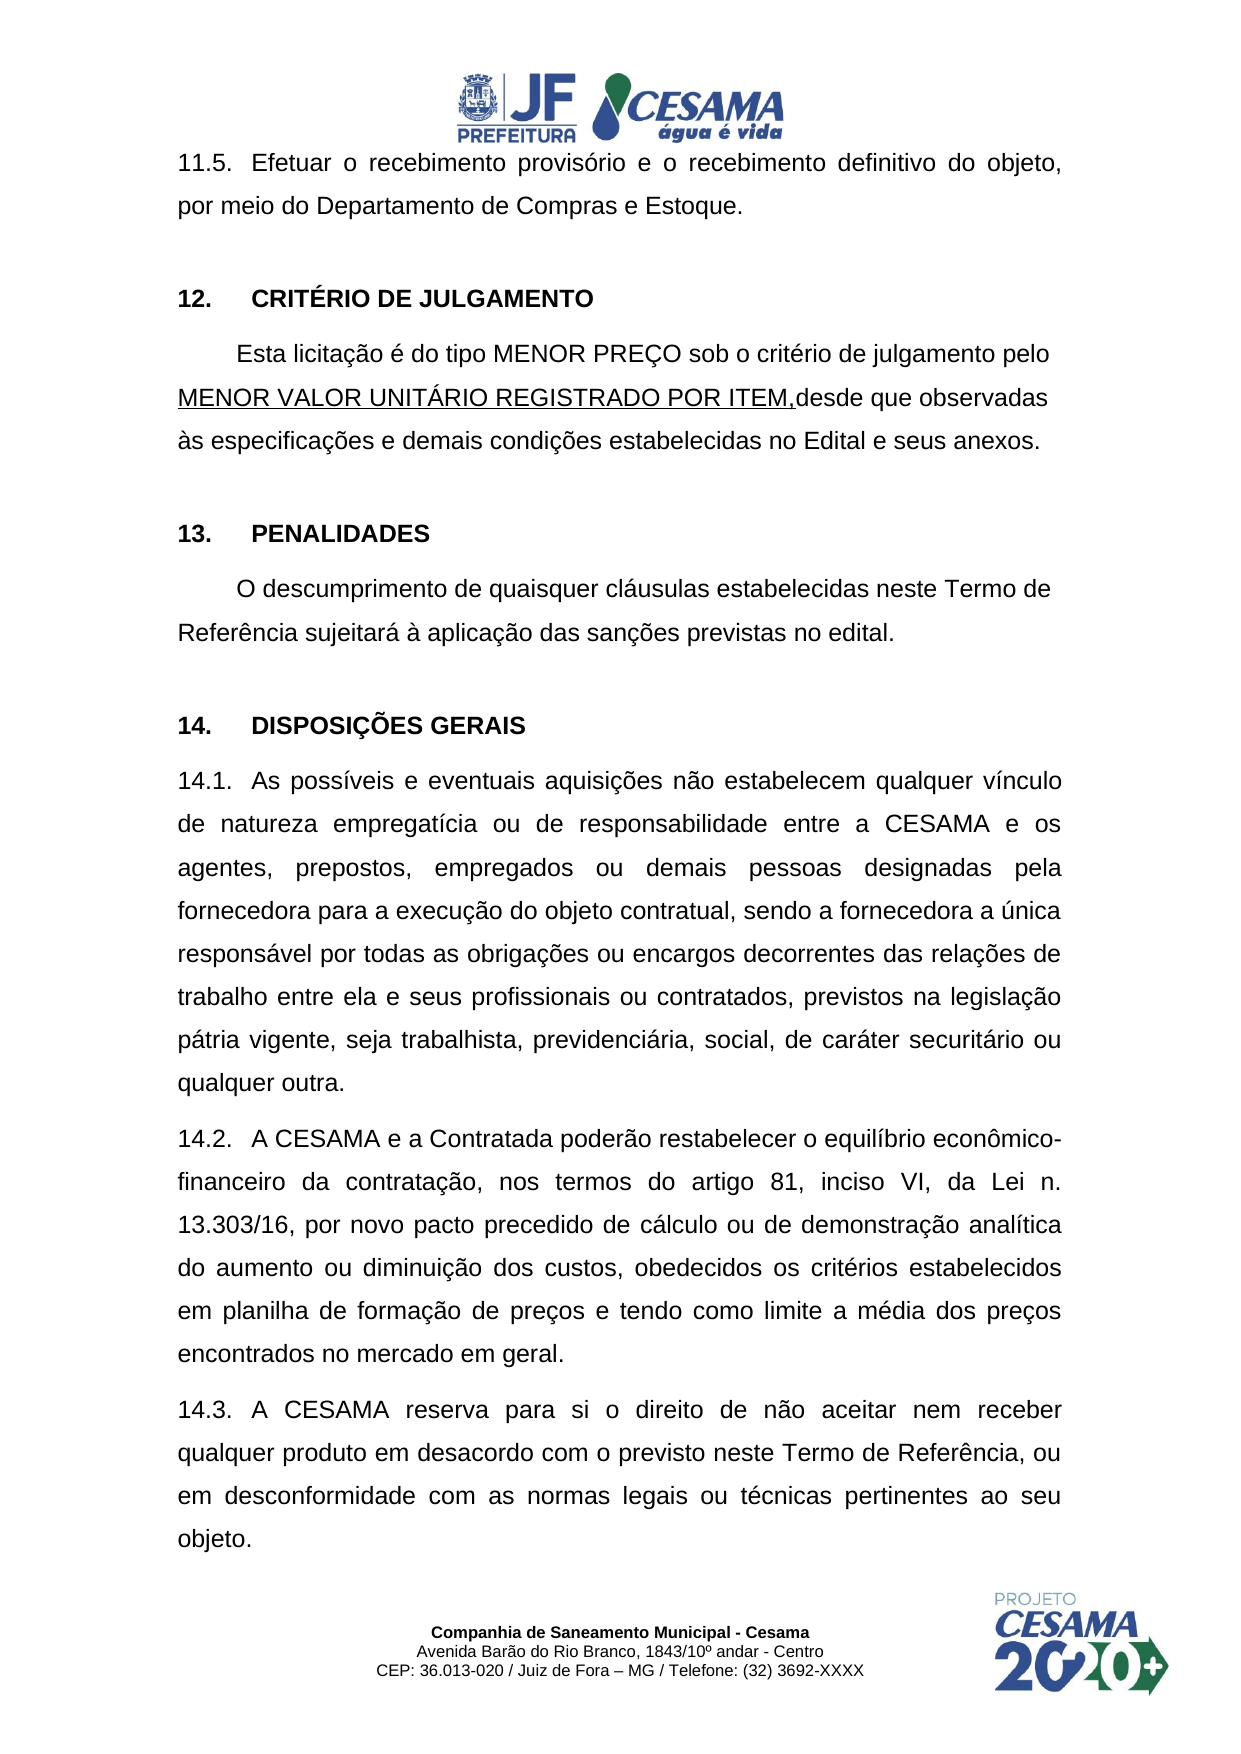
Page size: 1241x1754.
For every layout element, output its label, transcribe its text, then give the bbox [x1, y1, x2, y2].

picture [995, 1592, 1169, 1696]
list CRITÉRIO DE JULGAMENTO [177, 284, 1063, 313]
list A CESAMA e a Contratada poderão restabelecer o equilíbrio econômico-financeiro da contratação, nos termos do artigo 81, inciso VI, da Lei n. 13.303/16, por novo pacto precedido de cálculo ou de demonstração analítica do aumento ou diminuição dos custos, obedecidos os critérios estabelecidos em planilha de formação de preços e tendo como limite a média dos preços encontrados no mercado em geral. [177, 1124, 1063, 1368]
list DISPOSIÇÕES GERAIS [177, 711, 1063, 739]
list PENALIDADES [177, 519, 1063, 548]
text O descumprimento de quaisquer cláusulas estabelecidas neste Termo de Referência sujeitará à aplicação das sanções previstas no edital. [177, 574, 1063, 646]
picture [456, 73, 784, 143]
list As possíveis e eventuais aquisições não estabelecem qualquer vínculo de natureza empregatícia ou de responsabilidade entre a CESAMA e os agentes, prepostos, empregados ou demais pessoas designadas pela fornecedora para a execução do objeto contratual, sendo a fornecedora a única responsável por todas as obrigações ou encargos decorrentes das relações de trabalho entre ela e seus profissionais ou contratados, previstos na legislação pátria vigente, seja trabalhista, previdenciária, social, de caráter securitário ou qualquer outra. [177, 766, 1063, 1097]
text Esta licitação é do tipo MENOR PREÇO sob o critério de julgamento pelo MENOR VALOR UNITÁRIO REGISTRADO POR ITEM,desde que observadas às especificações e demais condições estabelecidas no Edital e seus anexos. [177, 339, 1063, 454]
list Efetuar o recebimento provisório e o recebimento definitivo do objeto, por meio do Departamento de Compras e Estoque. [177, 148, 1063, 219]
list A CESAMA reserva para si o direito de não aceitar nem receber qualquer produto em desacordo com o previsto neste Termo de Referência, ou em desconformidade com as normas legais ou técnicas pertinentes ao seu objeto. [177, 1395, 1063, 1553]
